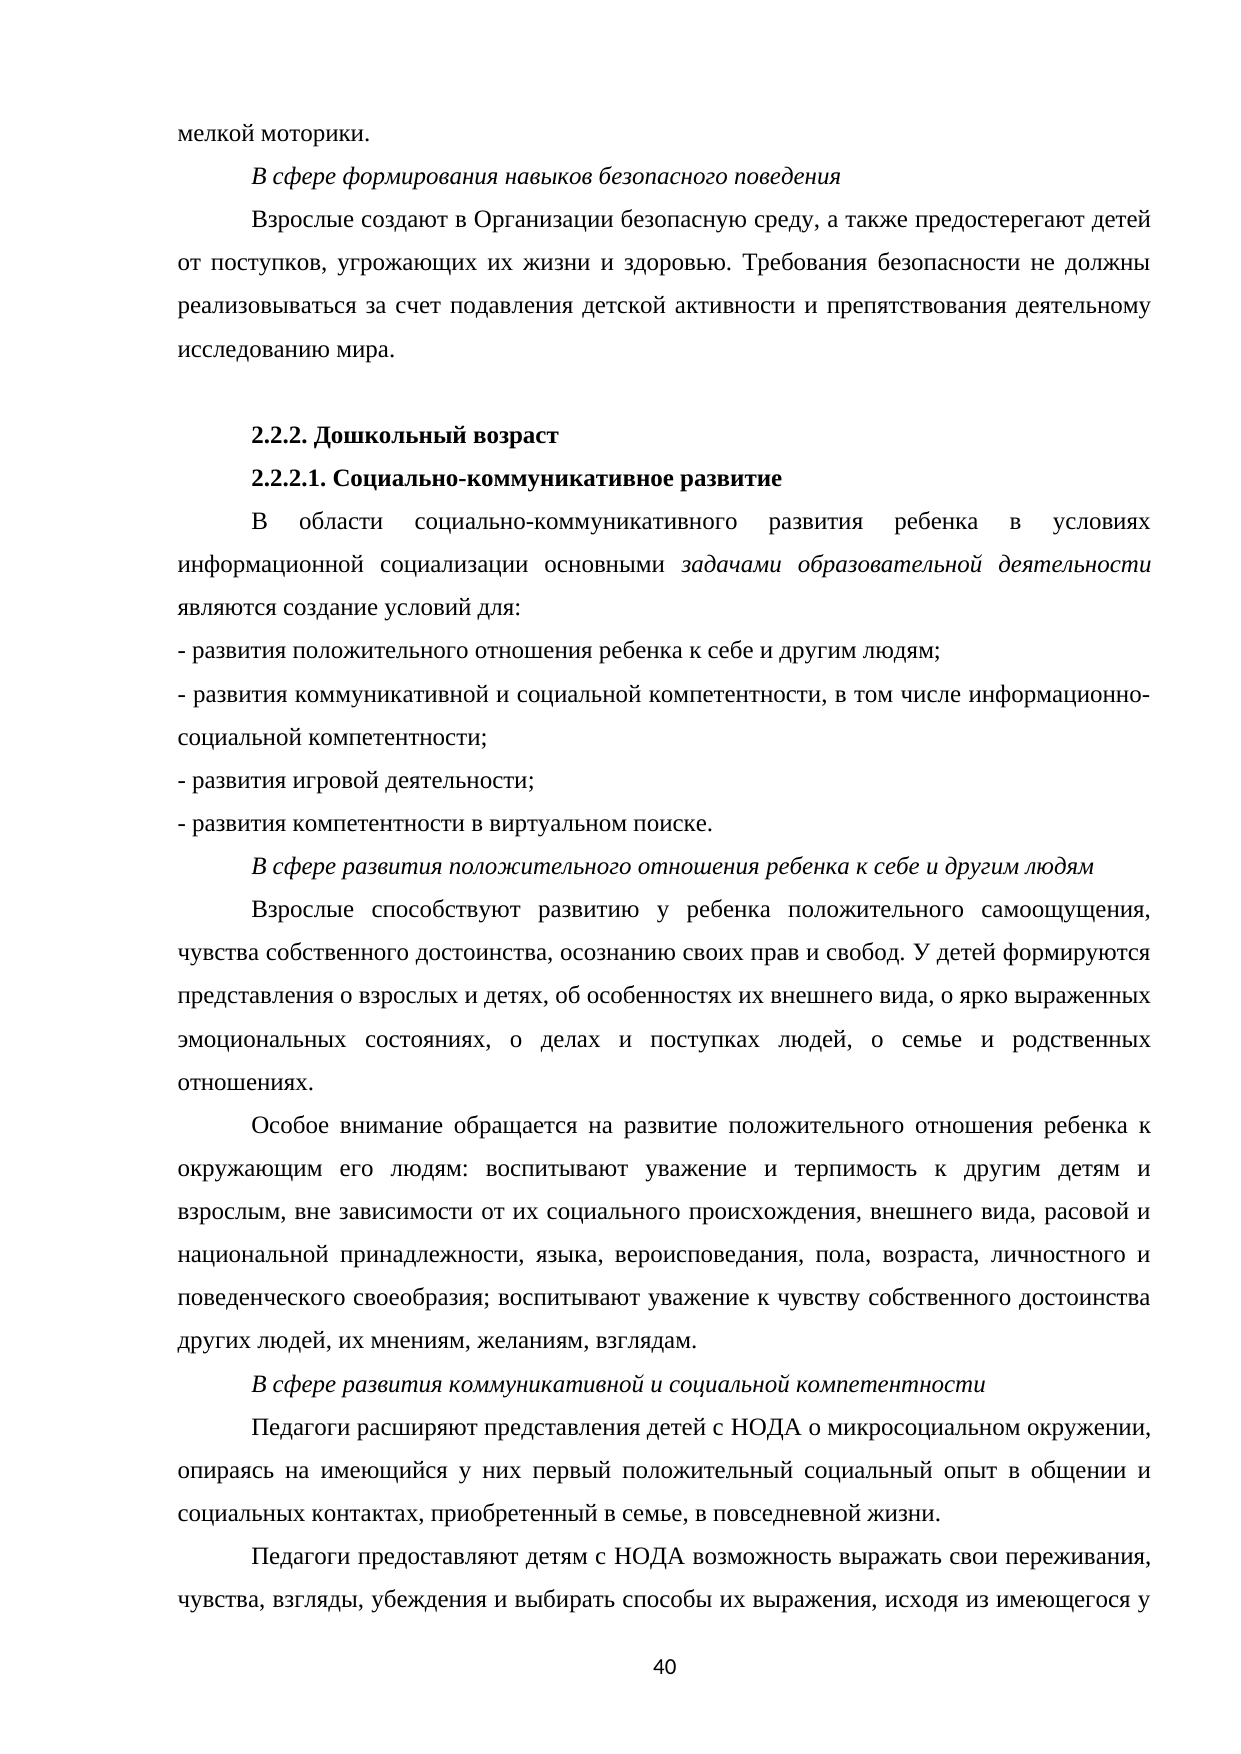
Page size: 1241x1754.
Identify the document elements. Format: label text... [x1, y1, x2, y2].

text - развития игровой деятельности; [177, 765, 1152, 794]
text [177, 1541, 1152, 1613]
text Педагоги расширяют представления детей с НОДА о микросоциальном окружении, опираясь на имеющийся у них первый положительный социальный опыт в общении и социальных контактах, приобретенный в семье, в повседневной жизни. [177, 1412, 1152, 1527]
text Взрослые способствуют развитию у ребенка положительного самоощущения, чувства собственного достоинства, осознанию своих прав и свобод. У детей формируются представления о взрослых и детях, об особенностях их внешнего вида, о ярко выраженных эмоциональных состояниях, о делах и поступках людей, о семье и родственных отношениях. [177, 894, 1152, 1096]
text В сфере формирования навыков безопасного поведения [177, 161, 1152, 190]
text - развития положительного отношения ребенка к себе и другим людям; [177, 636, 1152, 664]
text 2.2.2. Дошкольный возраст [177, 420, 1152, 449]
text В сфере развития коммуникативной и социальной компетентности [177, 1369, 1152, 1397]
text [177, 118, 1152, 147]
text В сфере развития положительного отношения ребенка к себе и другим людям [177, 851, 1152, 880]
text - развития компетентности в виртуальном поиске. [177, 808, 1152, 837]
text - развития коммуникативной и социальной компетентности, в том числе информационно-социальной компетентности; [177, 679, 1152, 751]
text Особое внимание обращается на развитие положительного отношения ребенка к окружающим его людям: воспитывают уважение и терпимость к другим детям и взрослым, вне зависимости от их социального происхождения, внешнего вида, расовой и национальной принадлежности, языка, вероисповедания, пола, возраста, личностного и поведенческого своеобразия; воспитывают уважение к чувству собственного достоинства других людей, их мнениям, желаниям, взглядам. [177, 1110, 1152, 1354]
text В области социально-коммуникативного развития ребенка в условиях информационной социализации основными задачами образовательной деятельности являются создание условий для: [177, 506, 1152, 621]
text Взрослые создают в Организации безопасную среду, а также предостерегают детей от поступков, угрожающих их жизни и здоровью. Требования безопасности не должны реализовываться за счет подавления детской активности и препятствования деятельному исследованию мира. [177, 204, 1152, 362]
text 2.2.2.1. Социально-коммуникативное развитие [177, 463, 1152, 492]
